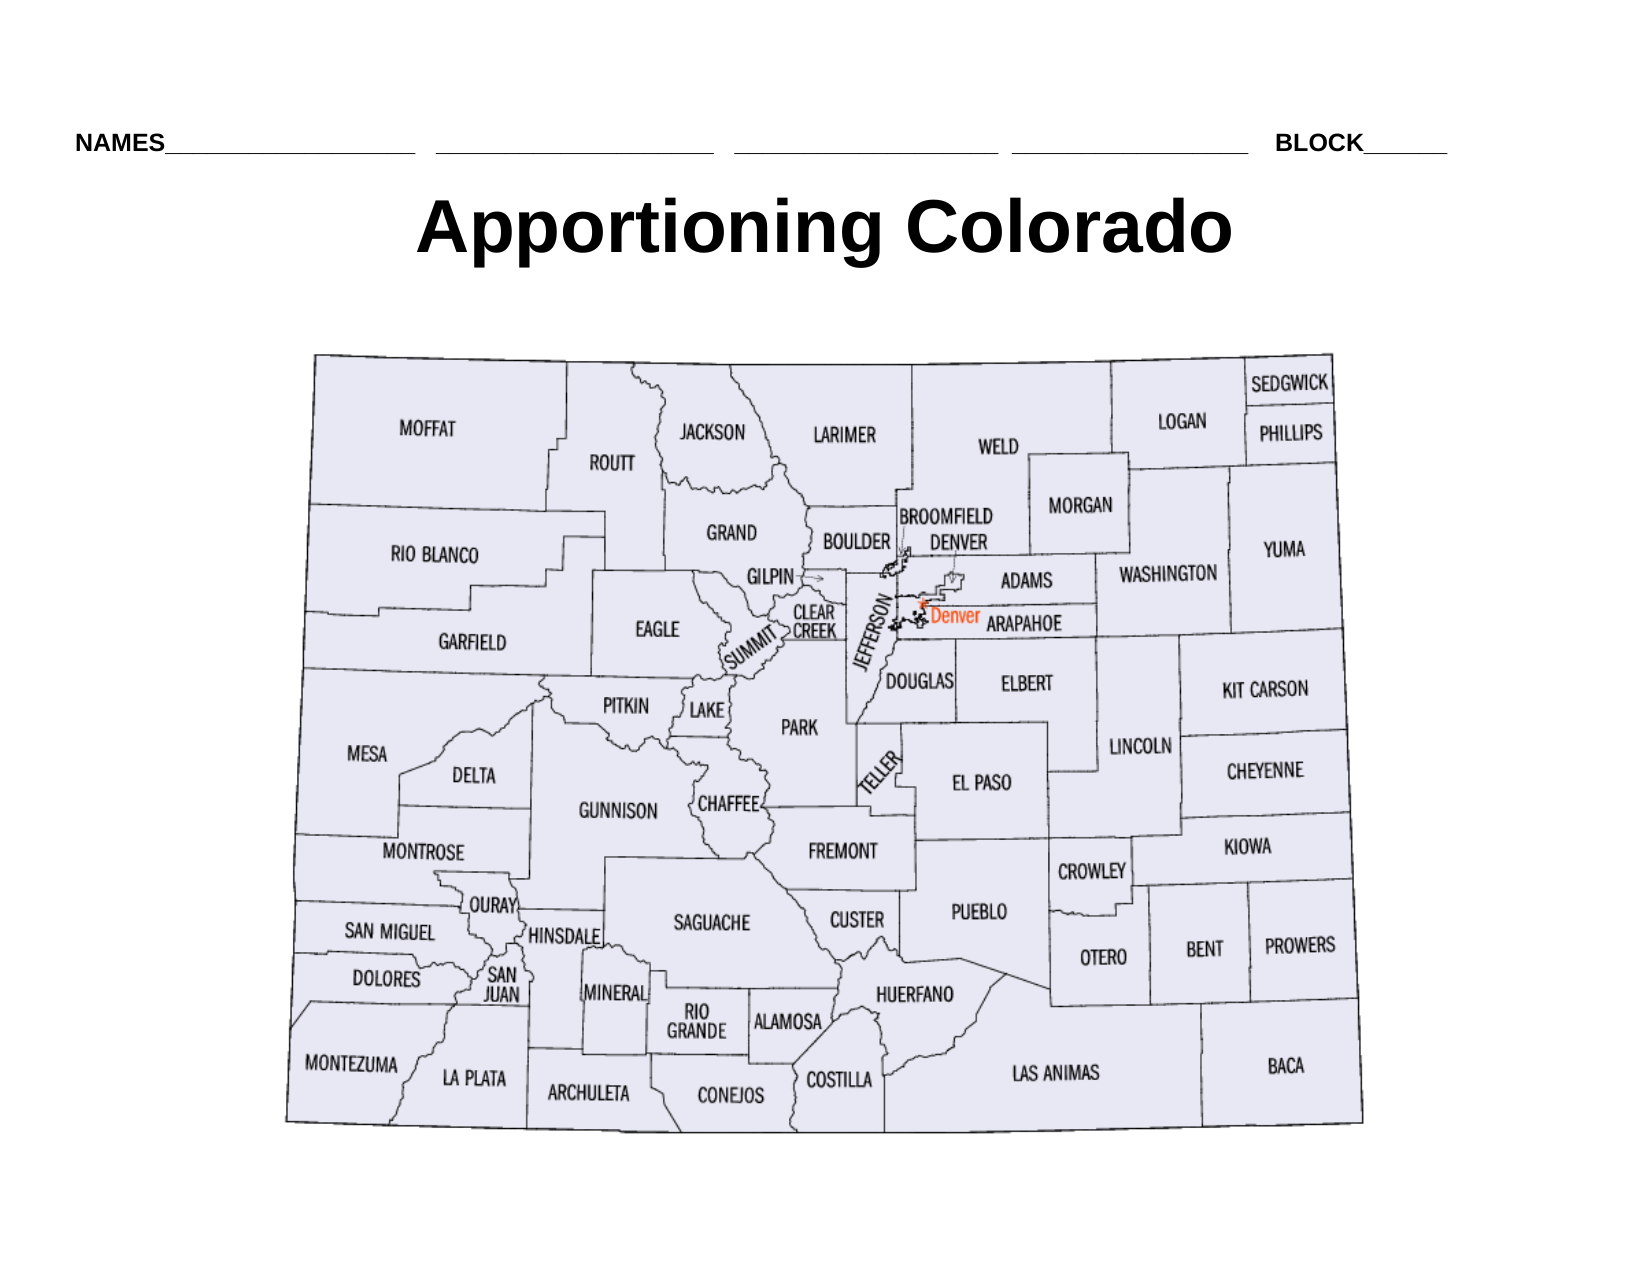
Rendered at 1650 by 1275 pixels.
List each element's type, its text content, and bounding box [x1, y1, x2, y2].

text NAMES__________________ ____________________ ___________________ _________________ BLOCK______ [75, 128, 1575, 157]
text Apportioning Colorado [75, 182, 1575, 268]
picture [233, 301, 1417, 1187]
